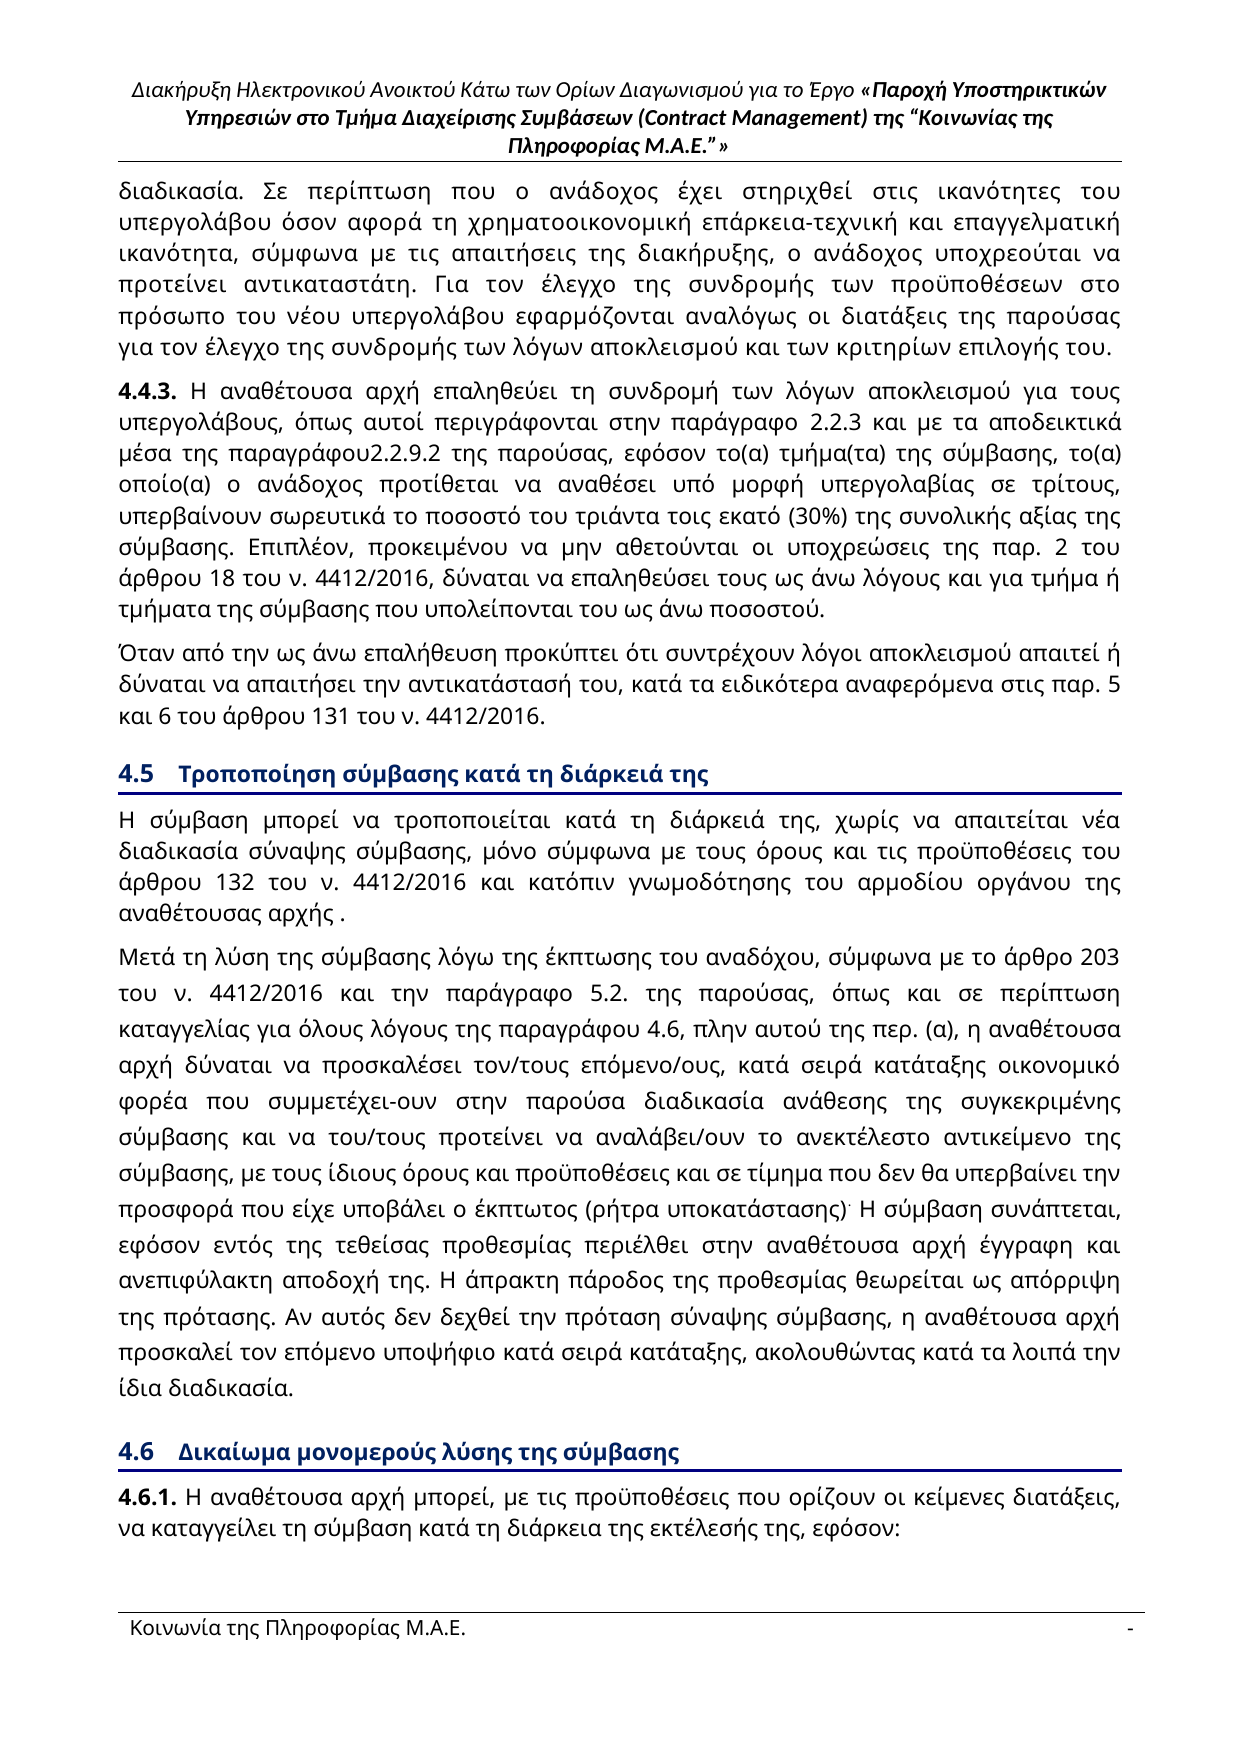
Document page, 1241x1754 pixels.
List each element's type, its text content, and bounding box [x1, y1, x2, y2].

text Μετά τη λύση της σύμβασης λόγω της έκπτωσης του αναδόχου, σύμφωνα με το άρθρο 203 του ν. 4412/2016 και την παράγραφο 5.2. της παρούσας, όπως και σε περίπτωση καταγγελίας για όλους λόγους της παραγράφου 4.6, πλην αυτού της περ. (α), η αναθέτουσα αρχή δύναται να προσκαλέσει τον/τους επόμενο/ους, κατά σειρά κατάταξης οικονομικό φορέα που συμμετέχει-ουν στην παρούσα διαδικασία ανάθεσης της συγκεκριμένης σύμβασης και να του/τους προτείνει να αναλάβει/ουν το ανεκτέλεστο αντικείμενο της σύμβασης, με τους ίδιους όρους και προϋποθέσεις και σε τίμημα που δεν θα υπερβαίνει την προσφορά που είχε υποβάλει ο έκπτωτος (ρήτρα υποκατάστασης). Η σύμβαση συνάπτεται, εφόσον εντός της τεθείσας προθεσμίας περιέλθει στην αναθέτουσα αρχή έγγραφη και ανεπιφύλακτη αποδοχή της. Η άπρακτη πάροδος της προθεσμίας θεωρείται ως απόρριψη της πρότασης. Αν αυτός δεν δεχθεί την πρόταση σύναψης σύμβασης, η αναθέτουσα αρχή προσκαλεί τον επόμενο υποψήφιο κατά σειρά κατάταξης, ακολουθώντας κατά τα λοιπά την ίδια διαδικασία. [118, 941, 1122, 1403]
subtitle Τροποποίηση σύμβασης κατά τη διάρκειά της [118, 756, 1122, 792]
text 4.4.3. Η αναθέτουσα αρχή επαληθεύει τη συνδρομή των λόγων αποκλεισμού για τους υπεργολάβους, όπως αυτοί περιγράφονται στην παράγραφο 2.2.3 και με τα αποδεικτικά μέσα της παραγράφου2.2.9.2 της παρούσας, εφόσον το(α) τμήμα(τα) της σύμβασης, το(α) οποίο(α) ο ανάδοχος προτίθεται να αναθέσει υπό μορφή υπεργολαβίας σε τρίτους, υπερβαίνουν σωρευτικά το ποσοστό του τριάντα τοις εκατό (30%) της συνολικής αξίας της σύμβασης. Επιπλέον, προκειμένου να μην αθετούνται οι υποχρεώσεις της παρ. 2 του άρθρου 18 του ν. 4412/2016, δύναται να επαληθεύσει τους ως άνω λόγους και για τμήμα ή τμήματα της σύμβασης που υπολείπονται του ως άνω ποσοστού. [118, 375, 1122, 625]
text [118, 175, 1122, 362]
subtitle Δικαίωμα μονομερούς λύσης της σύμβασης [118, 1433, 1122, 1469]
text 4.6.1. Η αναθέτουσα αρχή μπορεί, με τις προϋποθέσεις που ορίζουν οι κείμενες διατάξεις, να καταγγείλει τη σύμβαση κατά τη διάρκεια της εκτέλεσής της, εφόσον: [118, 1481, 1122, 1543]
text Όταν από την ως άνω επαλήθευση προκύπτει ότι συντρέχουν λόγοι αποκλεισμού απαιτεί ή δύναται να απαιτήσει την αντικατάστασή του, κατά τα ειδικότερα αναφερόμενα στις παρ. 5 και 6 του άρθρου 131 του ν. 4412/2016. [118, 637, 1122, 731]
text Η σύμβαση μπορεί να τροποποιείται κατά τη διάρκειά της, χωρίς να απαιτείται νέα διαδικασία σύναψης σύμβασης, μόνο σύμφωνα με τους όρους και τις προϋποθέσεις του άρθρου 132 του ν. 4412/2016 και κατόπιν γνωμοδότησης του αρμοδίου οργάνου της αναθέτουσας αρχής . [118, 803, 1122, 928]
